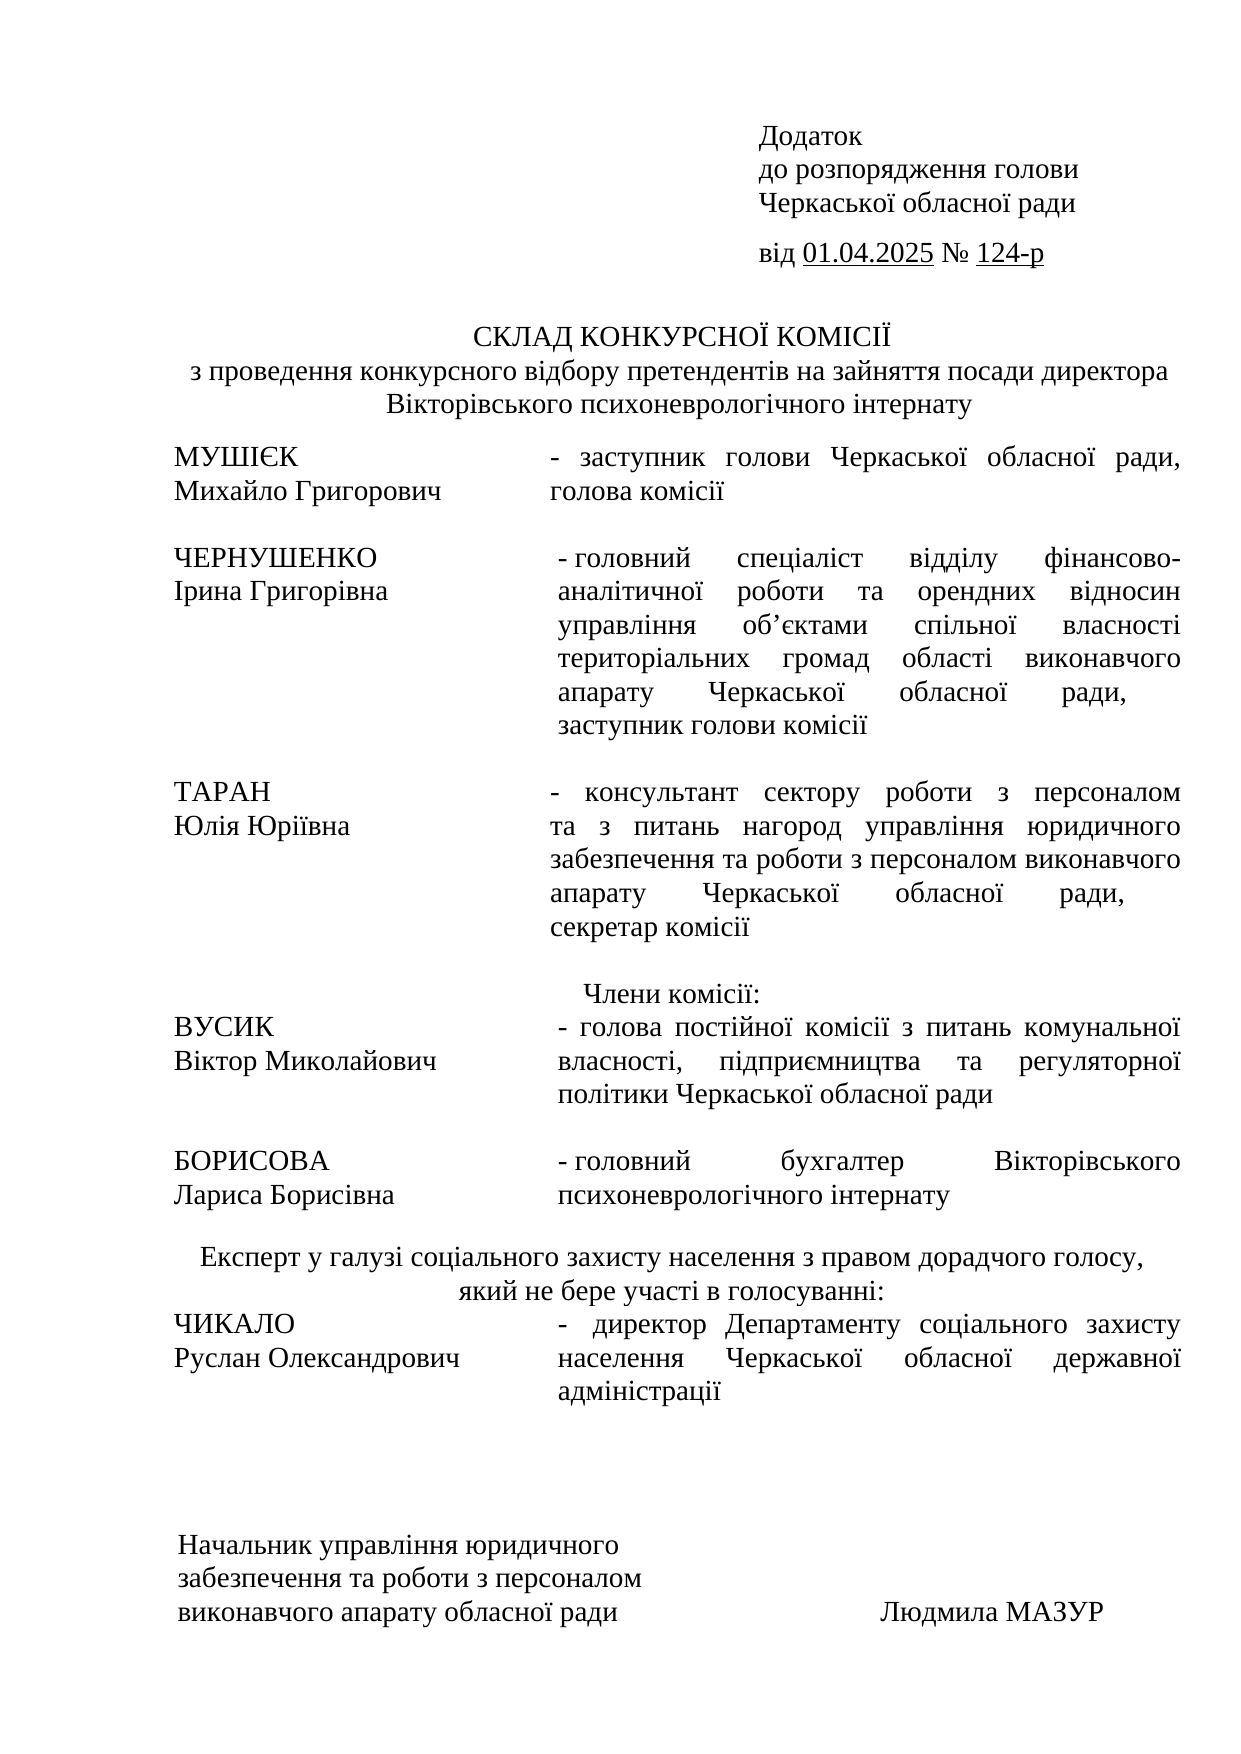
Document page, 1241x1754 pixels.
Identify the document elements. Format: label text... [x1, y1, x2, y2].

table_cell Експерт у галузі соціального захисту населення з правом дорадчого голосу, який не бере участі в голосуванні: [163, 1239, 1181, 1306]
table_cell ЧИКАЛО Руслан Олександрович [163, 1306, 546, 1436]
text Черкаської обласної ради [758, 185, 1187, 219]
table_cell - консультант сектору роботи з персоналом та з питань нагород управління юридичного забезпечення та роботи з персоналом виконавчого апарату Черкаської обласної ради, секретар комісії [546, 775, 1181, 976]
text забезпечення та роботи з персоналом [177, 1560, 1181, 1594]
table_cell Члени комісії: [163, 976, 1181, 1009]
text виконавчого апарату обласної ради Людмила МАЗУР [177, 1594, 1181, 1627]
table_header - заступник голови Черкаської обласної ради, голова комісії [546, 439, 1181, 540]
text з проведення конкурсного відбору претендентів на зайняття посади директора Вікторівського психоневрологічного інтернату [177, 353, 1181, 420]
text до розпорядження голови [758, 152, 1187, 185]
table_cell - головний бухгалтер Вікторівського психоневрологічного інтернату [546, 1144, 1181, 1239]
text СКЛАД КОНКУРСНОЇ КОМІСІЇ [177, 319, 1187, 353]
text від 01.04.2025 № 124-р [758, 236, 1200, 269]
table_cell - голова постійної комісії з питань комунальної власності, підприємництва та регуляторної політики Черкаської обласної ради [546, 1009, 1181, 1143]
table_header МУШІЄК Михайло Григорович [163, 439, 546, 540]
table_cell ЧЕРНУШЕНКО Ірина Григорівна [163, 540, 546, 774]
text Додаток [758, 118, 1187, 152]
text Начальник управління юридичного [177, 1527, 1181, 1560]
table_cell - директор Департаменту соціального захисту населення Черкаської обласної державної адміністрації [546, 1306, 1181, 1436]
table_cell ТАРАН Юлія Юріївна [163, 775, 546, 976]
table_cell ВУСИК Віктор Миколайович [163, 1009, 546, 1143]
table_cell БОРИСОВА Лариса Борисівна [163, 1144, 546, 1239]
table_cell - головний спеціаліст відділу фінансово-аналітичної роботи та орендних відносин управління об’єктами спільної власності територіальних громад області виконавчого апарату Черкаської обласної ради, заступник голови комісії [546, 540, 1181, 774]
